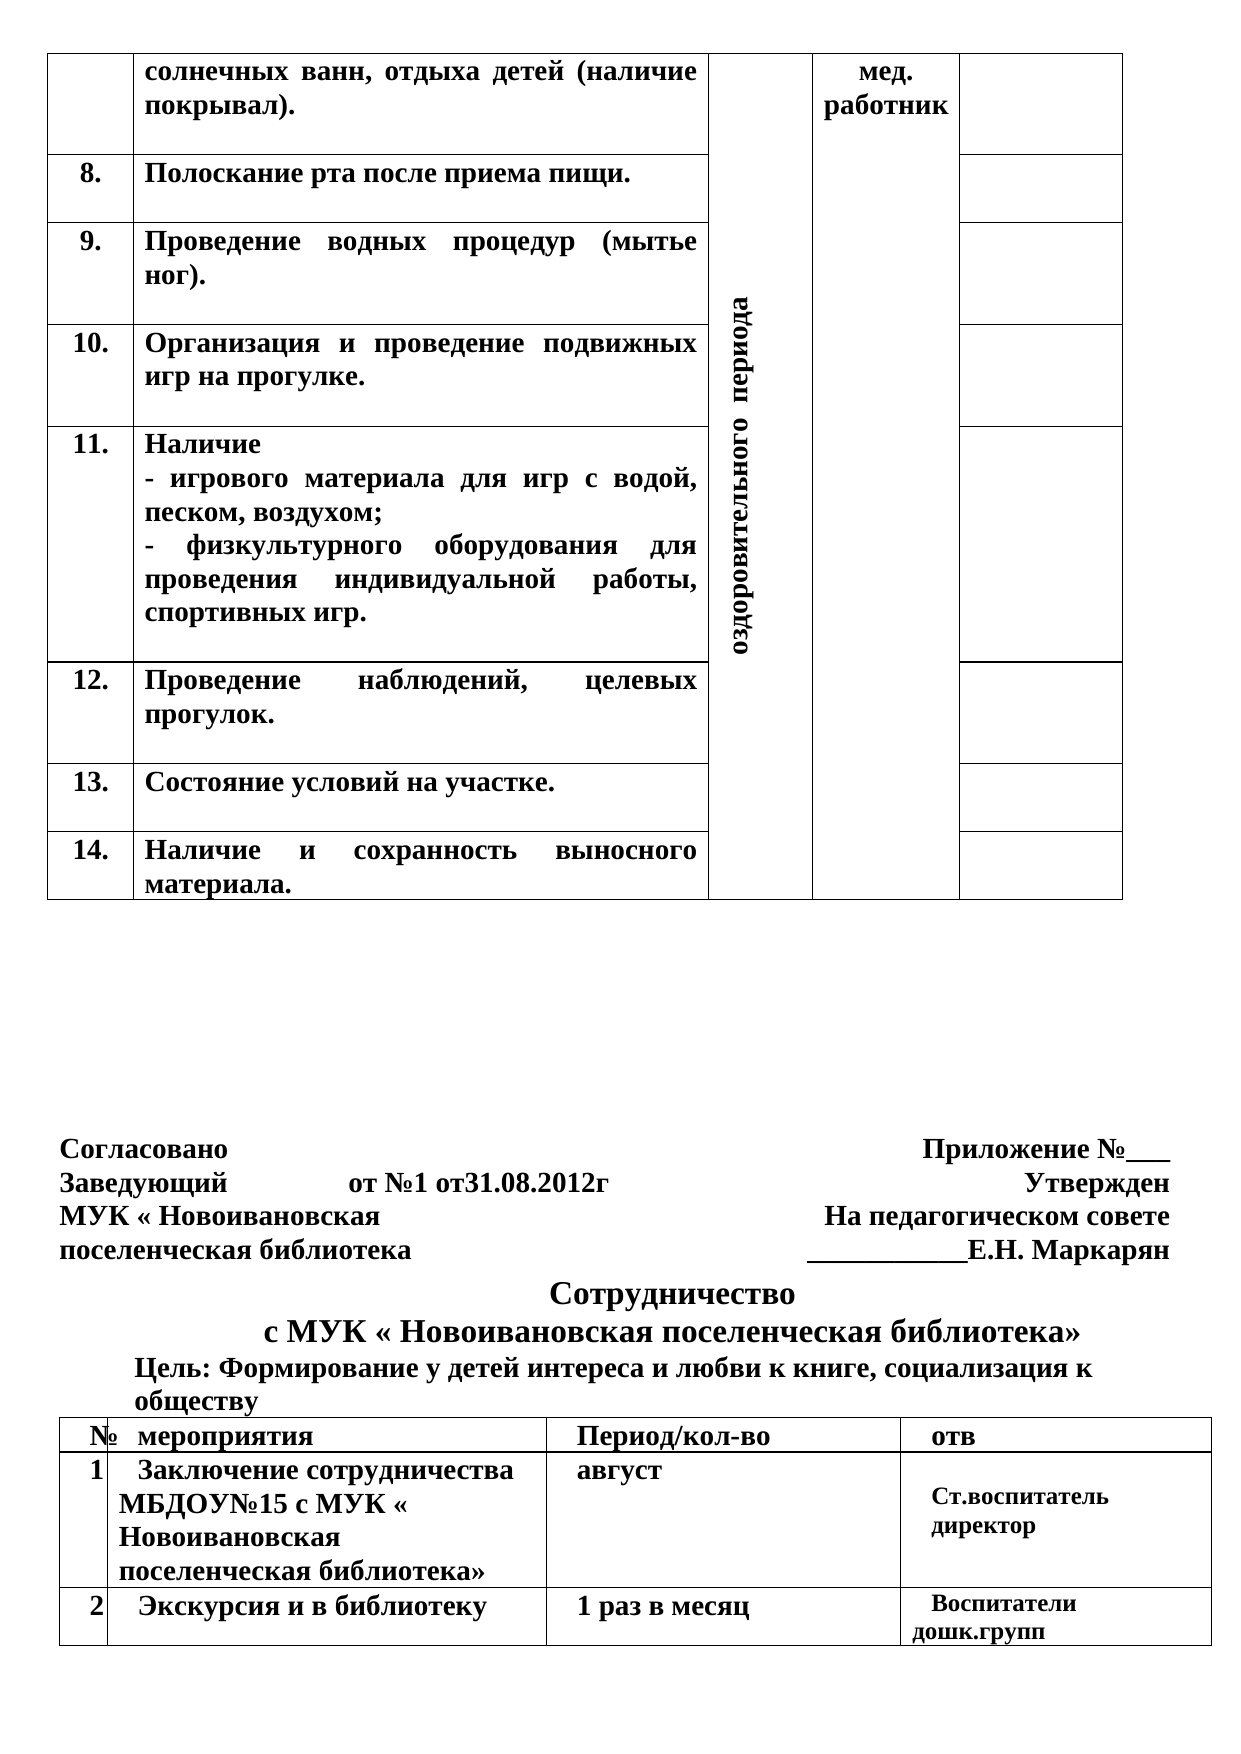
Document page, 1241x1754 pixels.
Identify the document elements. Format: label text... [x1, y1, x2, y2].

table_cell 13. [48, 764, 133, 831]
table_cell Полоскание рта после приема пищи. [134, 155, 708, 222]
table_cell 8. [48, 155, 133, 222]
table_cell [960, 764, 1122, 831]
table_cell [960, 832, 1122, 899]
table_header № [60, 1418, 107, 1451]
table_cell Наличие и сохранность выносного материала. [134, 832, 708, 899]
table_cell [960, 155, 1122, 222]
table_cell Состояние условий на участке. [134, 764, 708, 831]
table_cell 2 [60, 1588, 107, 1645]
table_header Приложение №___ Утвержден На педагогическом совете ___________Е.Н. Маркарян [621, 1131, 1181, 1272]
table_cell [134, 54, 708, 154]
table_cell Организация и проведение подвижных игр на прогулке. [134, 325, 708, 426]
table_cell [960, 663, 1122, 763]
list Цель: Формирование у детей интереса и любви к книге, социализация к обществу [134, 1350, 1211, 1417]
table_header отв [901, 1418, 1211, 1451]
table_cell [108, 1588, 546, 1645]
table_header Согласовано Заведующий от №1 от31.08.2012г МУК « Новоивановская поселенческая библиотека [48, 1131, 620, 1272]
table_cell 12. [48, 663, 133, 763]
table_cell Заключение сотрудничества МБДОУ№15 с МУК « Новоивановская поселенческая библиотека» [108, 1453, 546, 1587]
table_cell 1 [60, 1453, 107, 1587]
table_cell 9. [48, 223, 133, 324]
table_header мероприятия [108, 1418, 546, 1451]
table_cell август [547, 1453, 900, 1587]
table_cell [960, 427, 1122, 661]
table_cell Проведение наблюдений, целевых прогулок. [134, 663, 708, 763]
table_cell 7. [48, 54, 133, 154]
table_cell 10. [48, 325, 133, 426]
table_cell Ст.воспитатель директор [901, 1453, 1211, 1587]
table_cell Проведение водных процедур (мытье ног). [134, 223, 708, 324]
table_cell Наличие - игрового материала для игр с водой, песком, воздухом; - физкультурного оборудования для проведения индивидуальной работы, спортивных игр. [134, 427, 708, 661]
table_header Период/кол-во [547, 1418, 900, 1451]
table_cell [960, 223, 1122, 324]
table_cell 14. [48, 832, 133, 899]
list Сотрудничество [134, 1273, 1211, 1311]
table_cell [901, 1588, 1211, 1645]
table_cell 11. [48, 427, 133, 661]
table_cell [960, 54, 1122, 154]
table_cell 1 раз в месяц [547, 1588, 900, 1645]
table_cell [960, 325, 1122, 426]
list с МУК « Новоивановская поселенческая библиотека» [134, 1311, 1211, 1350]
